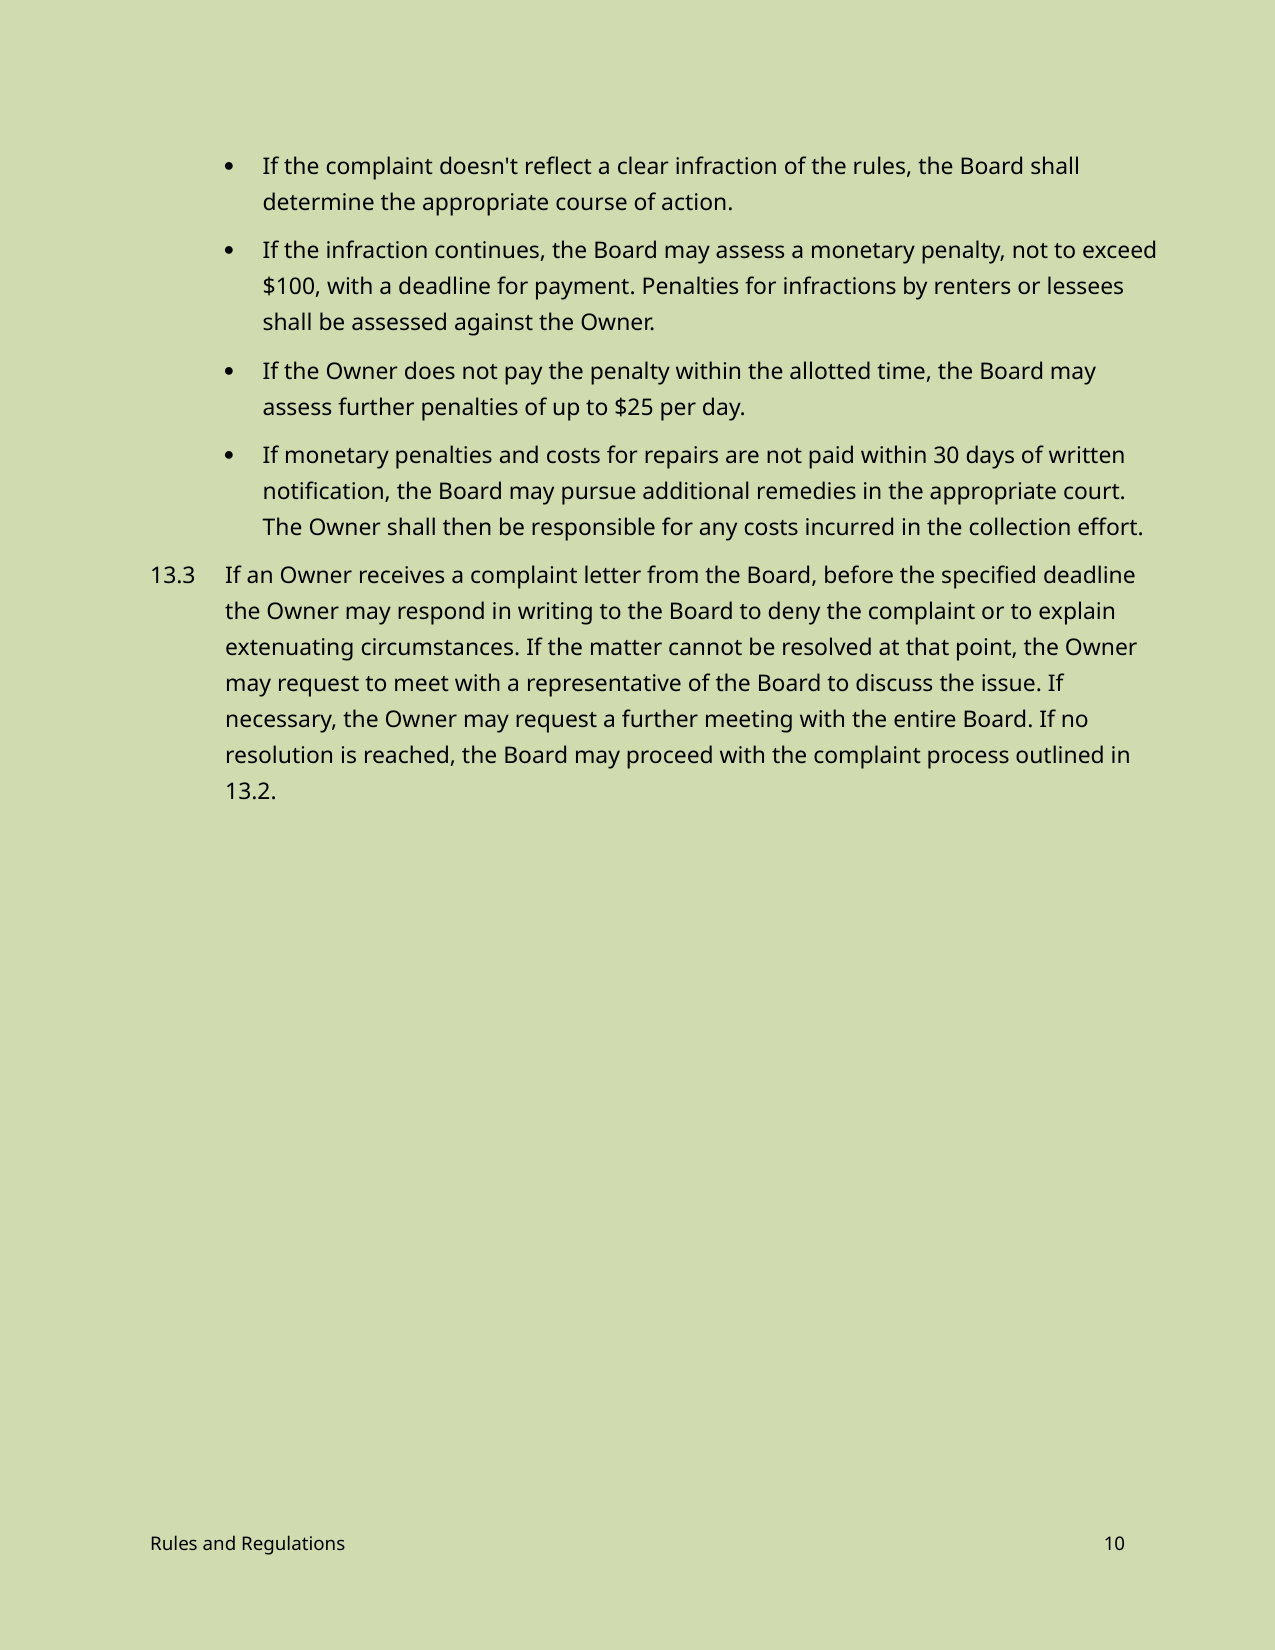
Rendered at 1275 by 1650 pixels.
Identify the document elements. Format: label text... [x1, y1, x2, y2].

list If monetary penalties and costs for repairs are not paid within 30 days of written notification, the Board may pursue additional remedies in the appropriate court. The Owner shall then be responsible for any costs incurred in the collection effort. [225, 439, 1162, 542]
list If the Owner does not pay the penalty within the allotted time, the Board may assess further penalties of up to $25 per day. [225, 355, 1162, 422]
list If the infraction continues, the Board may assess a monetary penalty, not to exceed $100, with a deadline for payment. Penalties for infractions by renters or lessees shall be assessed against the Owner. [225, 234, 1162, 337]
text 13.3 If an Owner receives a complaint letter from the Board, before the specified deadline the Owner may respond in writing to the Board to deny the complaint or to explain extenuating circumstances. If the matter cannot be resolved at that point, the Owner may request to meet with a representative of the Board to discuss the issue. If necessary, the Owner may request a further meeting with the entire Board. If no resolution is reached, the Board may proceed with the complaint process outlined in 13.2. [150, 559, 1162, 806]
list If the complaint doesn't reflect a clear infraction of the rules, the Board shall determine the appropriate course of action. [225, 150, 1162, 217]
